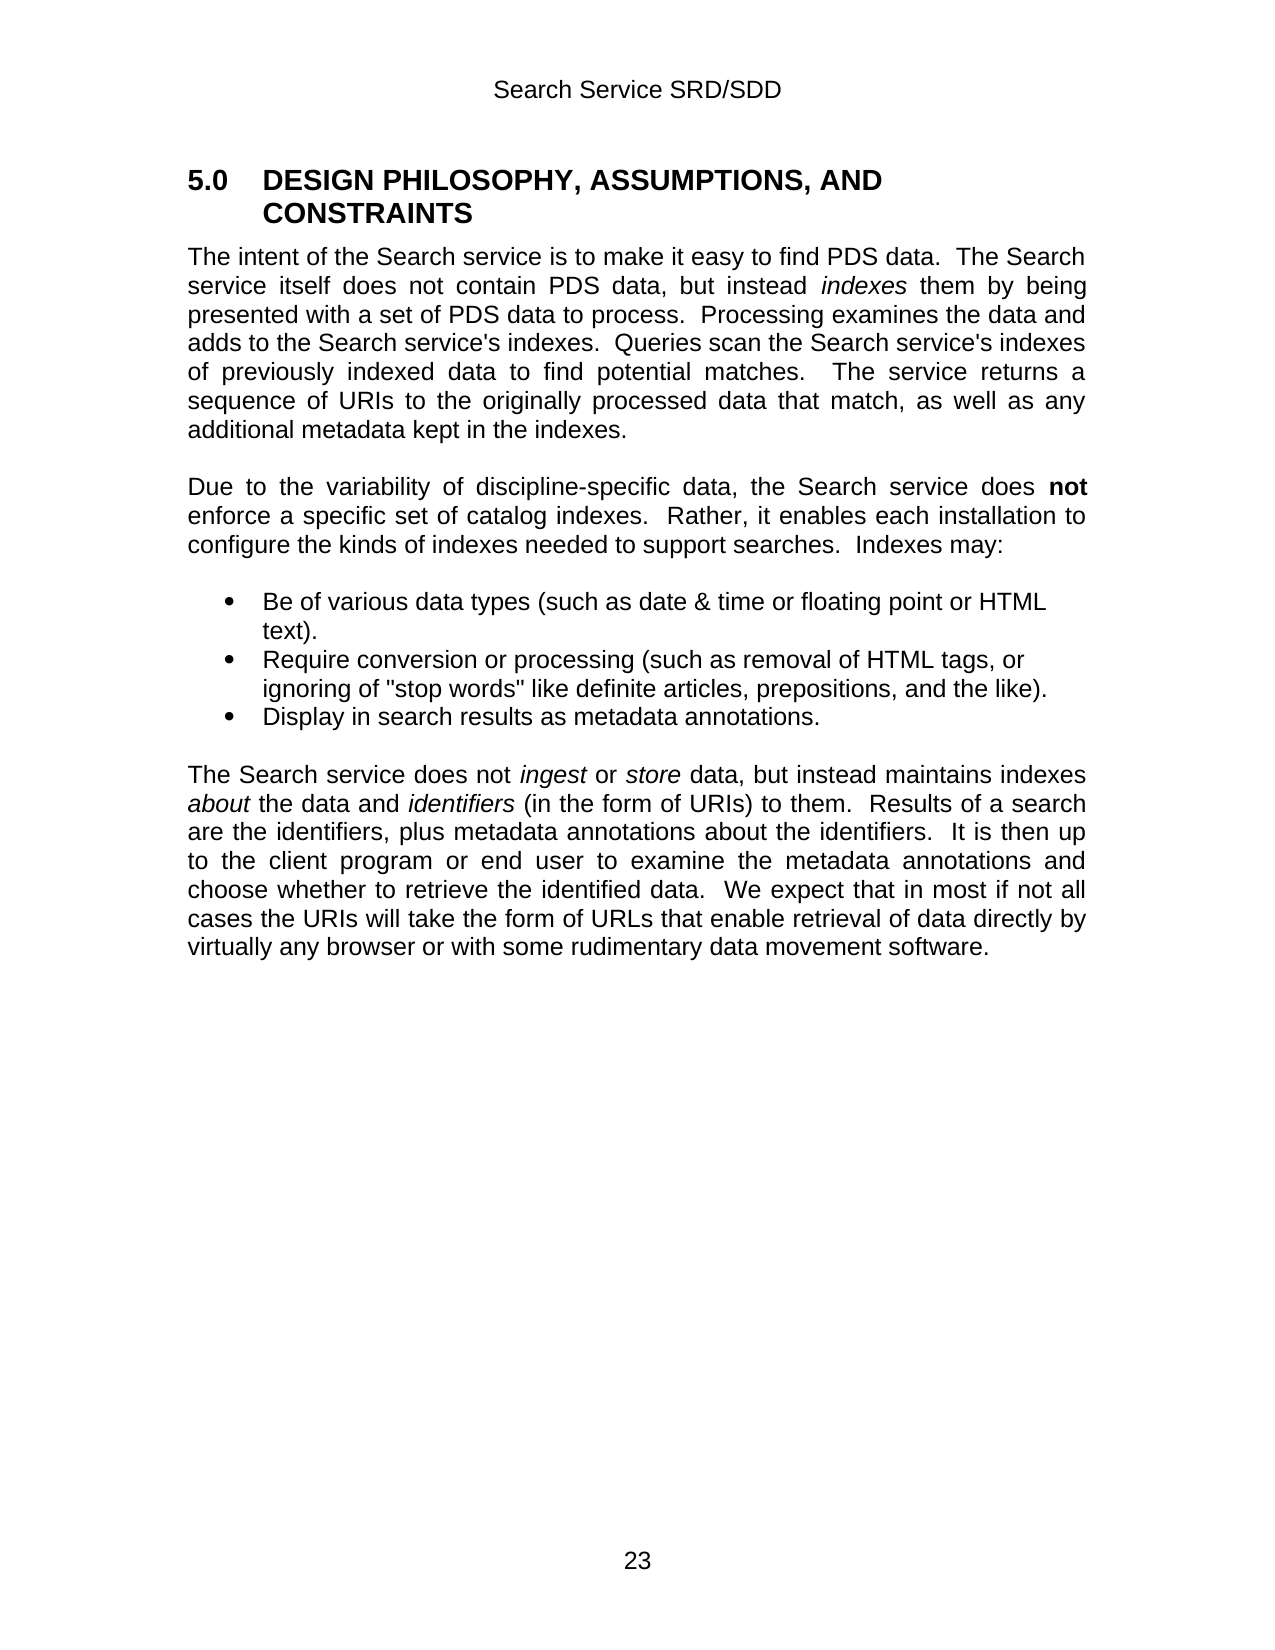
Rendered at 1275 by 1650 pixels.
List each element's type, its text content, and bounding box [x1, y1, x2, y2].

list Be of various data types (such as date & time or floating point or HTML text). [225, 587, 1087, 645]
subtitle Design Philosophy, Assumptions, and Constraints [187, 162, 1087, 229]
list Display in search results as metadata annotations. [225, 702, 1087, 731]
text The intent of the Search service is to make it easy to find PDS data. The Search service itself does not contain PDS data, but instead indexes them by being presented with a set of PDS data to process. Processing examines the data and adds to the Search service's indexes. Queries scan the Search service's indexes of previously indexed data to find potential matches. The service returns a sequence of URIs to the originally processed data that match, as well as any additional metadata kept in the indexes. [187, 242, 1087, 443]
text Due to the variability of discipline-specific data, the Search service does not enforce a specific set of catalog indexes. Rather, it enables each installation to configure the kinds of indexes needed to support searches. Indexes may: [187, 472, 1087, 558]
list Require conversion or processing (such as removal of HTML tags, or ignoring of "stop words" like definite articles, prepositions, and the like). [225, 645, 1087, 702]
text The Search service does not ingest or store data, but instead maintains indexes about the data and identifiers (in the form of URIs) to them. Results of a search are the identifiers, plus metadata annotations about the identifiers. It is then up to the client program or end user to examine the metadata annotations and choose whether to retrieve the identified data. We expect that in most if not all cases the URIs will take the form of URLs that enable retrieval of data directly by virtually any browser or with some rudimentary data movement software. [187, 760, 1087, 961]
